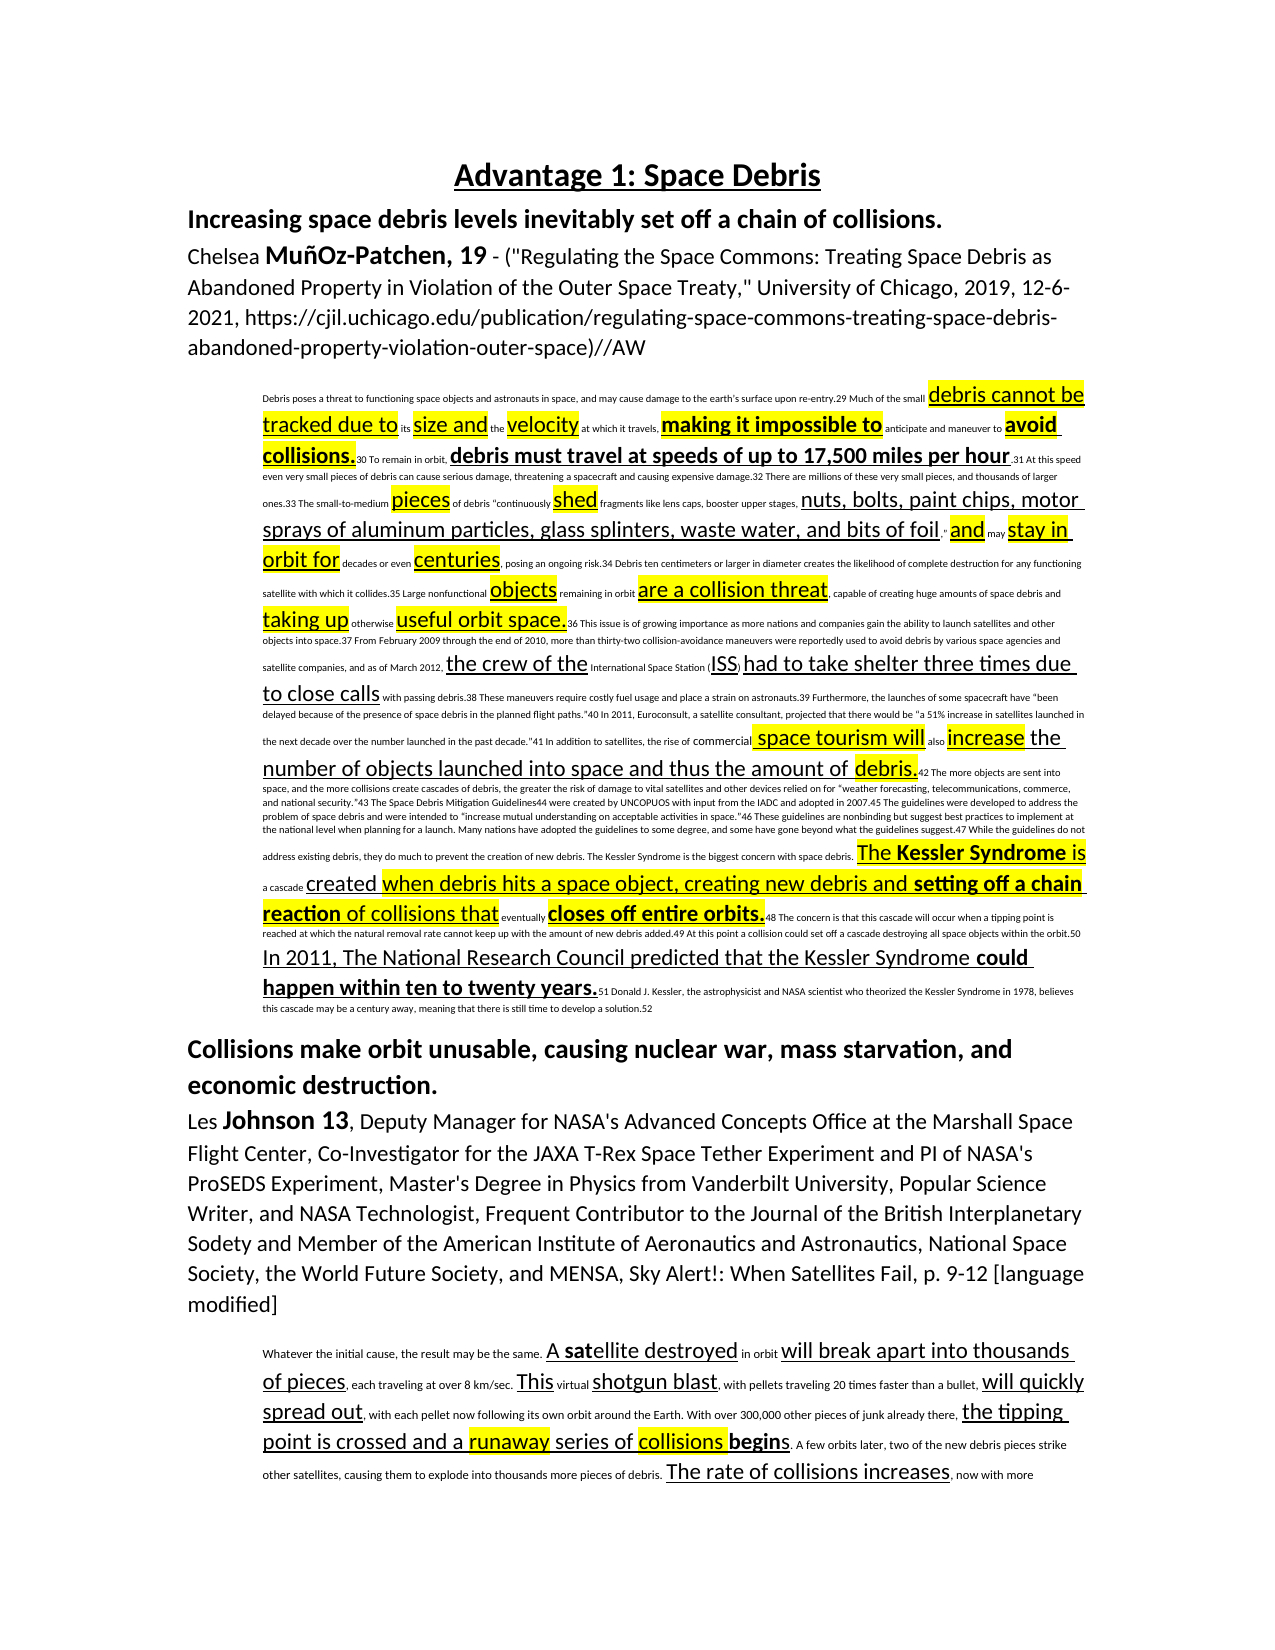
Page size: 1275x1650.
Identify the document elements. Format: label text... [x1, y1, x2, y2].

subtitle Advantage 1: Space Debris [187, 154, 1087, 195]
subtitle Increasing space debris levels inevitably set off a chain of collisions. [187, 202, 1087, 235]
text Debris poses a threat to functioning space objects and astronauts in space, and may cause damage to the earth’s surface upon re-entry.29 Much of the small debris cannot be tracked due to its size and the velocity at which it travels, making it impossible to anticipate and maneuver to avoid collisions.30 To remain in orbit, debris must travel at speeds of up to 17,500 miles per hour.31 At this speed even very small pieces of debris can cause serious damage, threatening a spacecraft and causing expensive damage.32 There are millions of these very small pieces, and thousands of larger ones.33 The small-to-medium pieces of debris “continuously shed fragments like lens caps, booster upper stages, nuts, bolts, paint chips, motor sprays of aluminum particles, glass splinters, waste water, and bits of foil,” and may stay in orbit for decades or even centuries, posing an ongoing risk.34 Debris ten centimeters or larger in diameter creates the likelihood of complete destruction for any functioning satellite with which it collides.35 Large nonfunctional objects remaining in orbit are a collision threat, capable of creating huge amounts of space debris and taking up otherwise useful orbit space.36 This issue is of growing importance as more nations and companies gain the ability to launch satellites and other objects into space.37 From February 2009 through the end of 2010, more than thirty-two collision-avoidance maneuvers were reportedly used to avoid debris by various space agencies and satellite companies, and as of March 2012, the crew of the International Space Station (ISS) had to take shelter three times due to close calls with passing debris.38 These maneuvers require costly fuel usage and place a strain on astronauts.39 Furthermore, the launches of some spacecraft have “been delayed because of the presence of space debris in the planned flight paths.”40 In 2011, Euroconsult, a satellite consultant, projected that there would be “a 51% increase in satellites launched in the next decade over the number launched in the past decade.”41 In addition to satellites, the rise of commercial space tourism will also increase the number of objects launched into space and thus the amount of debris.42 The more objects are sent into space, and the more collisions create cascades of debris, the greater the risk of damage to vital satellites and other devices relied on for “weather forecasting, telecommunications, commerce, and national security.”43 The Space Debris Mitigation Guidelines44 were created by UNCOPUOS with input from the IADC and adopted in 2007.45 The guidelines were developed to address the problem of space debris and were intended to “increase mutual understanding on acceptable activities in space.”46 These guidelines are nonbinding but suggest best practices to implement at the national level when planning for a launch. Many nations have adopted the guidelines to some degree, and some have gone beyond what the guidelines suggest.47 While the guidelines do not address existing debris, they do much to prevent the creation of new debris. The Kessler Syndrome is the biggest concern with space debris. The Kessler Syndrome is a cascade created when debris hits a space object, creating new debris and setting off a chain reaction of collisions that eventually closes off entire orbits.48 The concern is that this cascade will occur when a tipping point is reached at which the natural removal rate cannot keep up with the amount of new debris added.49 At this point a collision could set off a cascade destroying all space objects within the orbit.50 In 2011, The National Research Council predicted that the Kessler Syndrome could happen within ten to twenty years.51 Donald J. Kessler, the astrophysicist and NASA scientist who theorized the Kessler Syndrome in 1978, believes this cascade may be a century away, meaning that there is still time to develop a solution.52 [262, 380, 1087, 1014]
text Les Johnson 13, Deputy Manager for NASA's Advanced Concepts Office at the Marshall Space Flight Center, Co-Investigator for the JAXA T-Rex Space Tether Experiment and PI of NASA's ProSEDS Experiment, Master's Degree in Physics from Vanderbilt University, Popular Science Writer, and NASA Technologist, Frequent Contributor to the Journal of the British Interplanetary Sodety and Member of the American Institute of Aeronautics and Astronautics, National Space Society, the World Future Society, and MENSA, Sky Alert!: When Satellites Fail, p. 9-12 [language modified] [187, 1103, 1087, 1318]
subtitle Collisions make orbit unusable, causing nuclear war, mass starvation, and economic destruction. [187, 1032, 1087, 1101]
text Chelsea MuñOz-Patchen, 19 - ("Regulating the Space Commons: Treating Space Debris as Abandoned Property in Violation of the Outer Space Treaty," University of Chicago, 2019, 12-6-2021, https://cjil.uchicago.edu/publication/regulating-space-commons-treating-space-debris-abandoned-property-violation-outer-space)//AW [187, 238, 1087, 362]
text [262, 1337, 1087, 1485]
